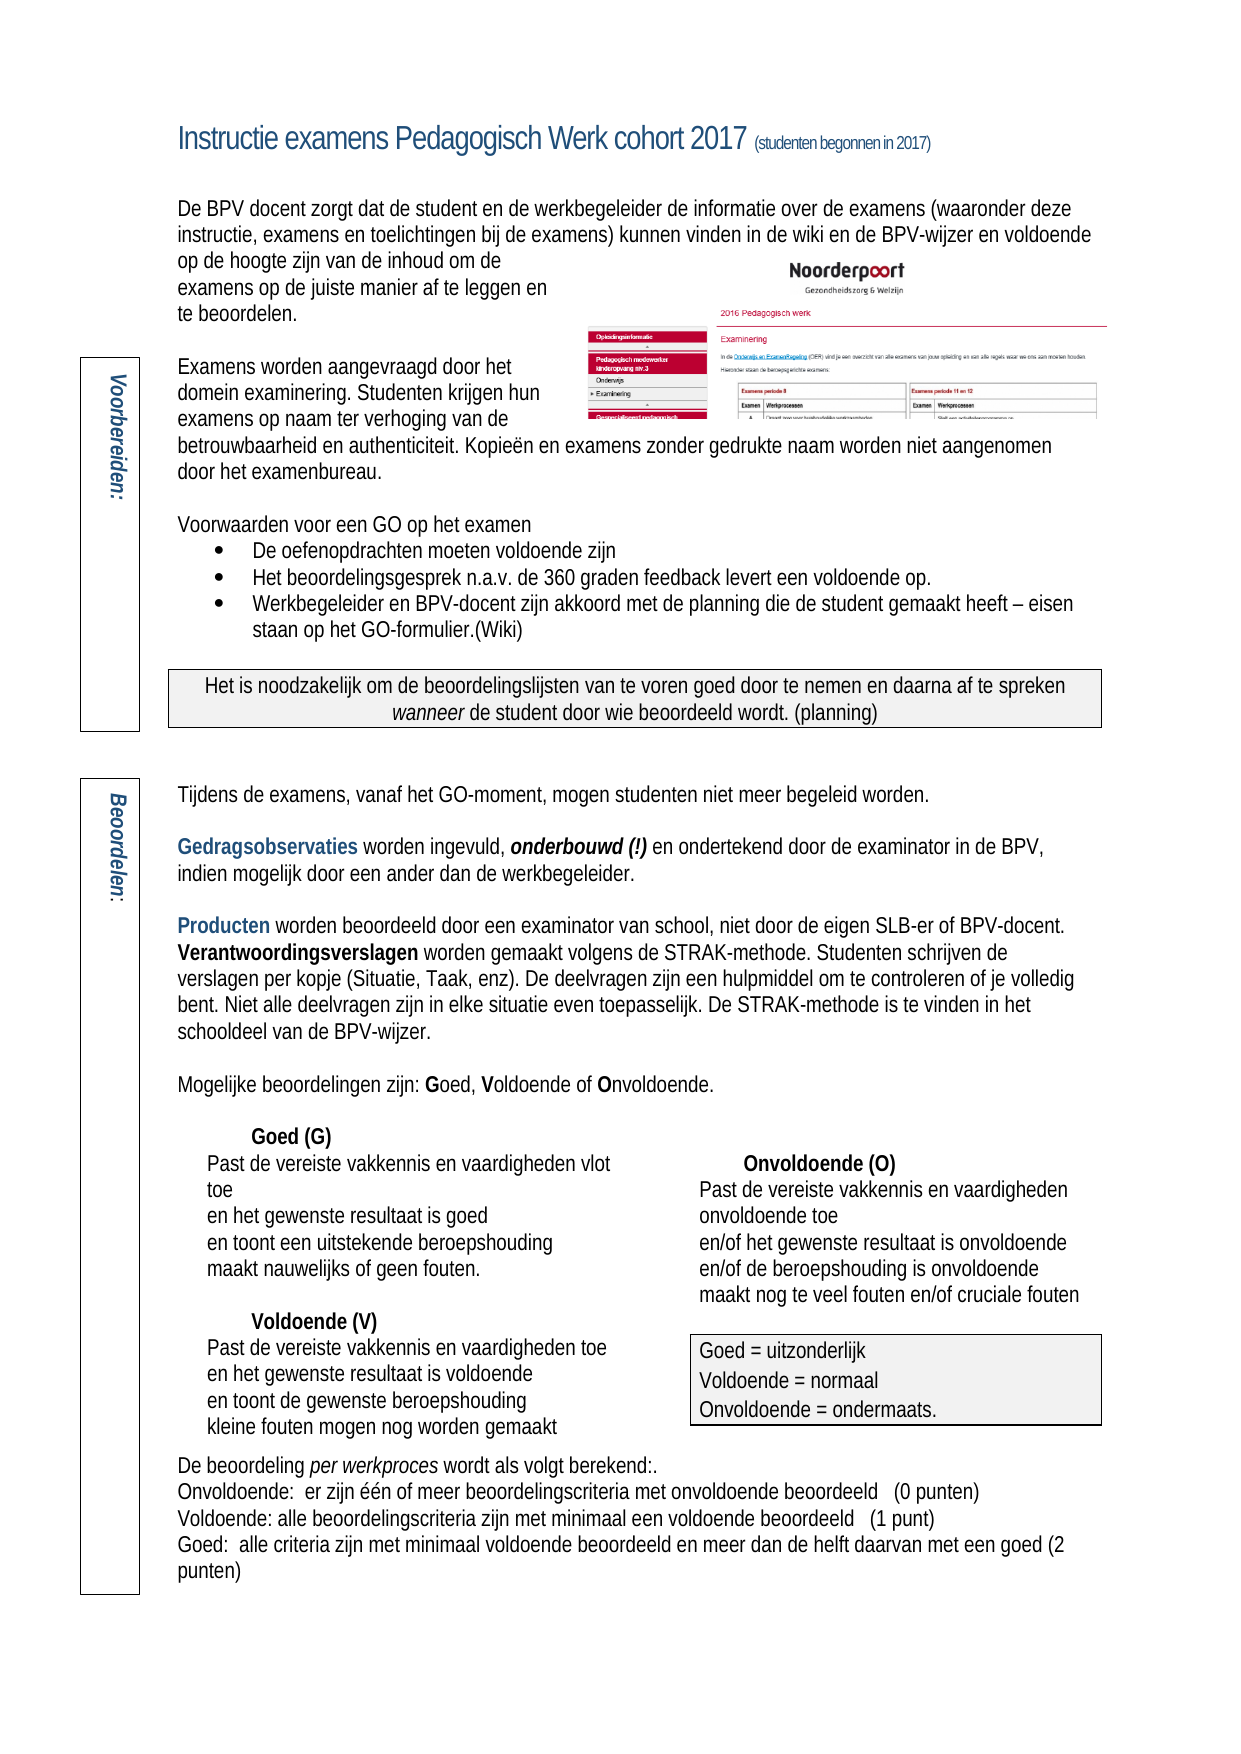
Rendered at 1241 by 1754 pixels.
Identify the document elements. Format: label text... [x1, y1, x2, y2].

text Tijdens de examens, vanaf het GO-moment, mogen studenten niet meer begeleid worden. [177, 781, 1092, 807]
text Onvoldoende (O) [743, 1149, 1092, 1176]
text Voldoende: alle beoordelingscriteria zijn met minimaal een voldoende beoordeeld (1 punt) [177, 1505, 1092, 1531]
text De BPV docent zorgt dat de student en de werkbegeleider de informatie over de examens (waaronder deze instructie, examens en toelichtingen bij de examens) kunnen vinden in de wiki en de BPV-wijzer en voldoende op de hoogte zijn van de inhoud om de examens op de juiste manier af te leggen en te beoordelen. [177, 194, 1092, 326]
text Past de vereiste vakkennis en vaardigheden toe [207, 1334, 640, 1360]
text en/of het gewenste resultaat is onvoldoende [699, 1229, 1092, 1255]
text Onvoldoende = ondermaats. [691, 1393, 1101, 1424]
text De beoordeling per werkproces wordt als volgt berekend:. [177, 1452, 1092, 1478]
text en het gewenste resultaat is goed [207, 1202, 640, 1229]
text Voorwaarden voor een GO op het examen [177, 511, 1092, 537]
list Het beoordelingsgesprek n.a.v. de 360 graden feedback levert een voldoende op. [215, 563, 1092, 590]
text Producten worden beoordeeld door een examinator van school, niet door de eigen SLB-er of BPV-docent. Verantwoordingsverslagen worden gemaakt volgens de STRAK-methode. Studenten schrijven de verslagen per kopje (Situatie, Taak, enz). De deelvragen zijn een hulpmiddel om te controleren of je volledig bent. Niet alle deelvragen zijn in elke situatie even toepasselijk. De STRAK-methode is te vinden in het schooldeel van de BPV-wijzer. [177, 912, 1092, 1044]
list De oefenopdrachten moeten voldoende zijn [215, 537, 1092, 563]
text en/of de beroepshouding is onvoldoende [699, 1255, 1092, 1281]
list Werkbegeleider en BPV-docent zijn akkoord met de planning die de student gemaakt heeft – eisen staan op het GO-formulier.(Wiki) [215, 590, 1092, 643]
text Goed: alle criteria zijn met minimaal voldoende beoordeeld en meer dan de helft daarvan met een goed (2 punten) [177, 1531, 1092, 1584]
text Examens worden aangevraagd door het domein examinering. Studenten krijgen hun examens op naam ter verhoging van de betrouwbaarheid en authenticiteit. Kopieën en examens zonder gedrukte naam worden niet aangenomen door het examenbureau. [177, 353, 1092, 484]
text Past de vereiste vakkennis en vaardigheden vlot toe [207, 1149, 640, 1202]
text Gedragsobservaties worden ingevuld, onderbouwd (!) en ondertekend door de examinator in de BPV, indien mogelijk door een ander dan de werkbegeleider. [177, 833, 1092, 886]
text Het is noodzakelijk om de beoordelingslijsten van te voren goed door te nemen en daarna af te spreken wanneer de student door wie beoordeeld wordt. (planning) [169, 670, 1101, 727]
picture [573, 258, 1116, 419]
text Voldoende = normaal [691, 1363, 1101, 1393]
text en toont de gewenste beroepshouding [207, 1387, 640, 1413]
title Instructie examens Pedagogisch Werk cohort 2017 (studenten begonnen in 2017) [177, 118, 1092, 156]
text Onvoldoende: er zijn één of meer beoordelingscriteria met onvoldoende beoordeeld (0 punten) [177, 1478, 1092, 1505]
text Past de vereiste vakkennis en vaardigheden onvoldoende toe [699, 1176, 1092, 1229]
text en toont een uitstekende beroepshouding [207, 1229, 640, 1255]
text en het gewenste resultaat is voldoende [207, 1360, 640, 1387]
text Goed (G) [251, 1123, 640, 1149]
text Voldoende (V) [251, 1308, 640, 1334]
text maakt nauwelijks of geen fouten. [207, 1255, 640, 1281]
text Goed = uitzonderlijk [691, 1335, 1101, 1363]
text maakt nog te veel fouten en/of cruciale fouten [699, 1281, 1092, 1308]
text kleine fouten mogen nog worden gemaakt [207, 1413, 640, 1439]
text Mogelijke beoordelingen zijn: Goed, Voldoende of Onvoldoende. [177, 1071, 1092, 1097]
